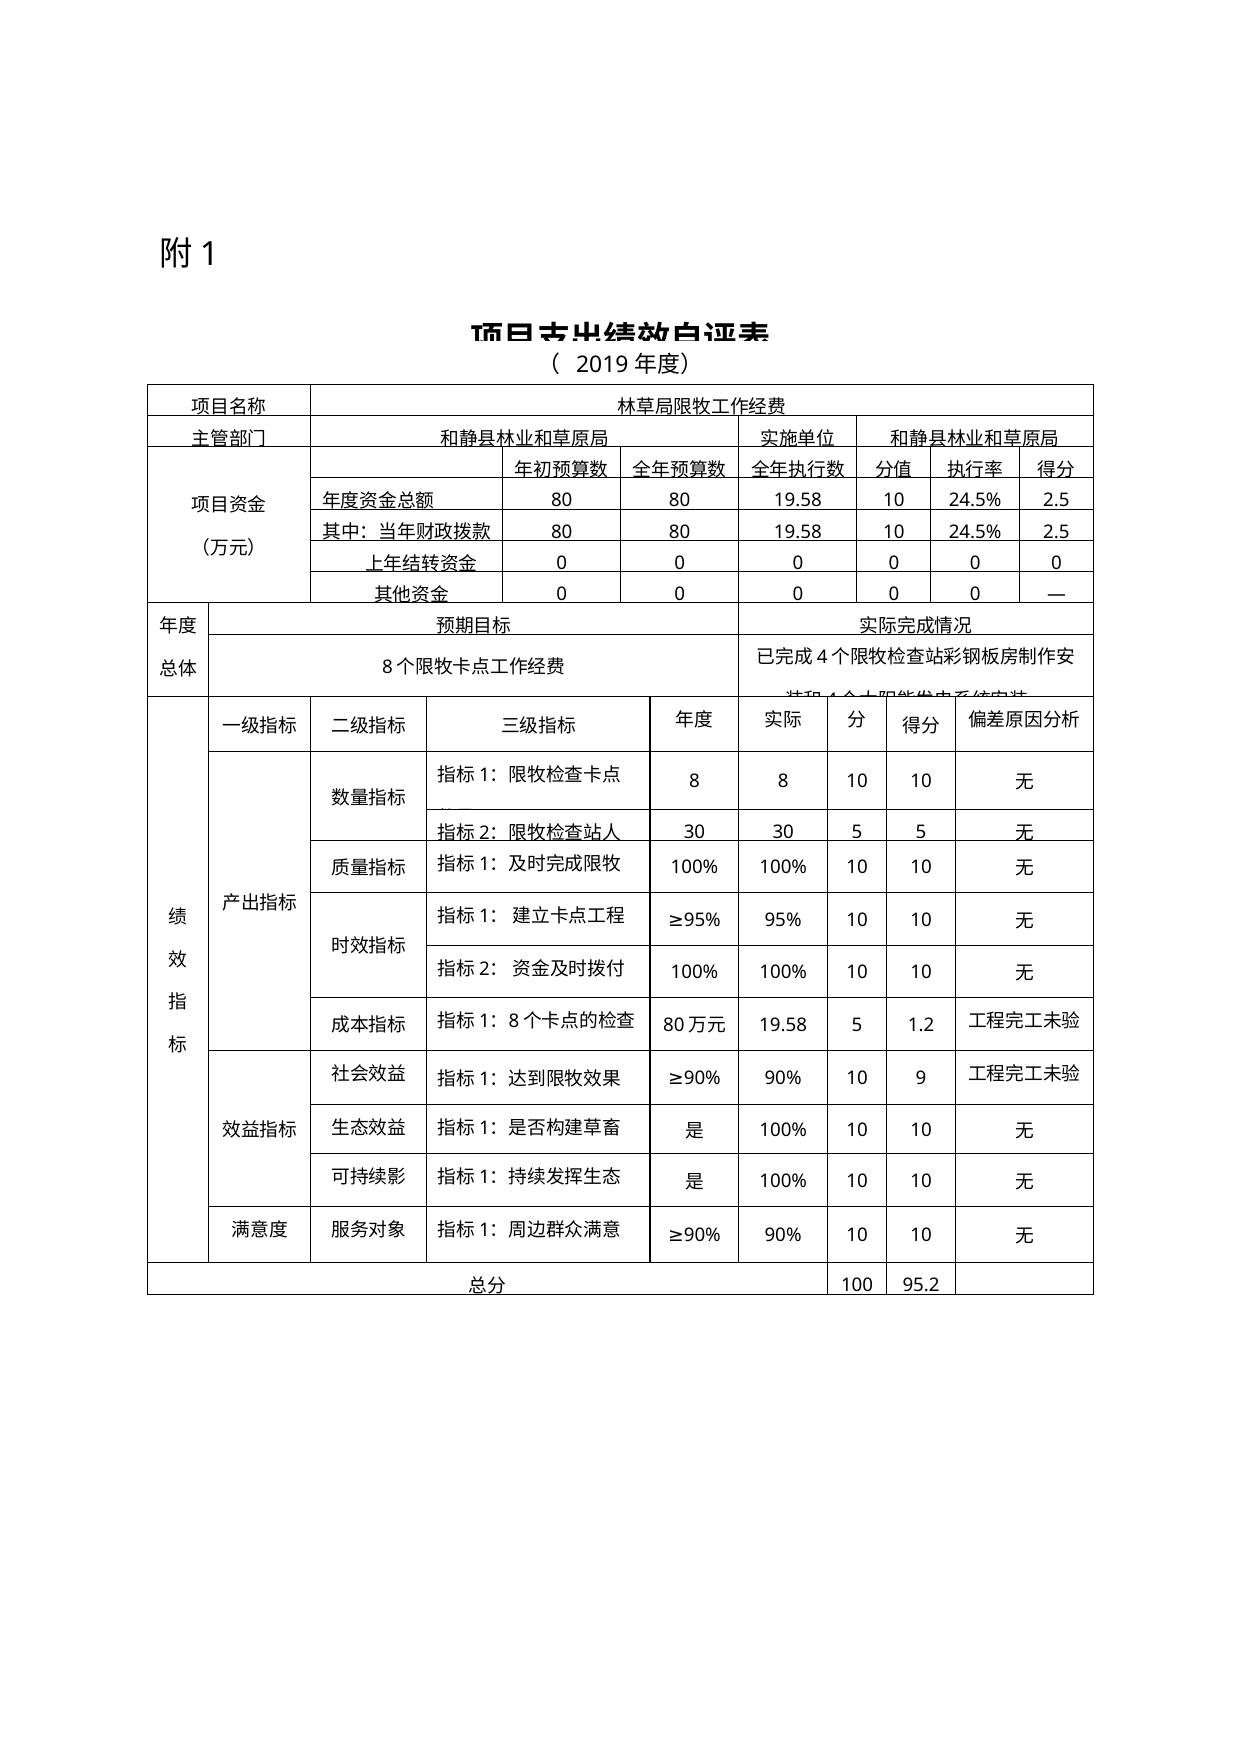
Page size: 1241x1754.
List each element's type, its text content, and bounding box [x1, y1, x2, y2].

table_cell 工程完工未验收 [956, 998, 1093, 1050]
table_cell 10 [887, 1154, 955, 1206]
table_cell 0 [931, 541, 1019, 571]
table_cell 预期目标 [209, 603, 738, 633]
table_cell 一级指标 [209, 697, 310, 751]
table_cell 24.5% [931, 510, 1019, 540]
table_cell 产出指标 [209, 752, 310, 1050]
table_cell 主管部门 [148, 416, 310, 446]
table_cell 满意度 指标 [209, 1207, 310, 1262]
table_cell 19.58 [739, 510, 856, 540]
table_cell 19.58 [739, 998, 827, 1050]
table_header 项目支出绩效自评表 [147, 294, 1093, 341]
table_cell 执行率 [931, 447, 1019, 477]
table_cell 指标1：及时完成限牧检查卡点建设 [427, 841, 649, 892]
table_cell 10 [887, 1207, 955, 1262]
table_cell 实施单位 [739, 416, 856, 446]
table_cell 100 [828, 1263, 886, 1293]
table_cell 指标1： 建立卡点工程完成率 [427, 893, 649, 945]
table_cell 是 [651, 1105, 738, 1153]
table_cell — [1020, 572, 1093, 602]
table_cell 0 [857, 572, 930, 602]
table_cell 100% [739, 841, 827, 892]
table_cell 其他资金 [311, 572, 502, 602]
table_cell 项目资金 （万元） [148, 447, 310, 602]
table_cell [956, 1263, 1093, 1293]
table_cell 指标2： 资金及时拨付率 [427, 946, 649, 997]
table_cell 无 [956, 893, 1093, 945]
table_cell 工程完工未验收 [956, 1051, 1093, 1104]
table_cell 100% [739, 1105, 827, 1153]
table_cell 10 [828, 752, 886, 809]
table_cell 指标1：持续发挥生态作用是否显著 [427, 1154, 649, 1206]
table_cell ≥90% [651, 1207, 738, 1262]
table_cell 0 [739, 541, 856, 571]
table_cell 项目名称 [148, 385, 310, 415]
table_cell 30 [651, 810, 738, 840]
table_cell 指标1：是否构建草畜生态平衡 [427, 1105, 649, 1153]
table_cell 30 [739, 810, 827, 840]
table_cell 2.5 [1020, 478, 1093, 508]
table_cell 0 [621, 572, 738, 602]
table_cell 无 [956, 841, 1093, 892]
table_cell 得分 [1020, 447, 1093, 477]
table_cell 无 [956, 752, 1093, 809]
table_cell 服务对象满意度指标 [311, 1207, 426, 1262]
table_cell 8 [739, 752, 827, 809]
table_cell 全年执行数 [739, 447, 856, 477]
table_cell 10 [828, 1207, 886, 1262]
table_cell 林草局限牧工作经费 [311, 385, 1093, 415]
table_cell 实际 完成值 [739, 697, 827, 751]
table_cell 无 [956, 946, 1093, 997]
table_cell ≥95% [651, 893, 738, 945]
table_cell 生态效益 指标 [311, 1105, 426, 1153]
text 附1 [159, 209, 1081, 294]
table_cell 绩 效 指 标 [148, 697, 208, 1262]
table_cell 年度总体目标 [148, 603, 208, 696]
table_cell 数量指标 [311, 752, 426, 840]
table_cell 指标1：限牧检查卡点数量 [427, 752, 649, 809]
table_cell 10 [828, 1154, 886, 1206]
table_cell 总分 [148, 1263, 827, 1293]
table_cell 10 [887, 752, 955, 809]
table_cell 10 [828, 946, 886, 997]
table_cell 得分 [887, 697, 955, 751]
table_cell 分值 [857, 447, 930, 477]
table_cell 0 [739, 572, 856, 602]
table_cell 无 [956, 1207, 1093, 1262]
table_cell 分值 [828, 697, 886, 751]
table_cell 可持续影响指标 [311, 1154, 426, 1206]
table_cell 和静县林业和草原局 [311, 416, 738, 446]
table_cell 10 [828, 1051, 886, 1104]
table_cell 实际完成情况 [739, 603, 1093, 633]
table_cell 5 [828, 810, 886, 840]
table_cell 指标2：限牧检查站人数 [427, 810, 649, 840]
table_cell 95.2 [887, 1263, 955, 1293]
table_cell 指标1：8个卡点的检查站工作经费 [427, 998, 649, 1050]
table_cell 8 [651, 752, 738, 809]
table_cell 10 [857, 478, 930, 508]
table_cell 10 [887, 893, 955, 945]
table_cell 10 [887, 946, 955, 997]
table_cell 100% [651, 841, 738, 892]
table_cell 0 [503, 541, 620, 571]
table_cell 100% [739, 1154, 827, 1206]
table_cell 1.2 [887, 998, 955, 1050]
table_cell 90% [739, 1051, 827, 1104]
table_cell 5 [887, 810, 955, 840]
table_cell （ 2019 年度） [147, 341, 1093, 383]
table_cell 95% [739, 893, 827, 945]
table_cell 10 [828, 841, 886, 892]
table_cell 效益指标 [209, 1051, 310, 1206]
table_cell [311, 447, 502, 477]
table_cell 年度资金总额 [311, 478, 502, 508]
table_cell 其中：当年财政拨款 [311, 510, 502, 540]
table_cell 5 [828, 998, 886, 1050]
table_cell 10 [857, 510, 930, 540]
table_cell 成本指标 [311, 998, 426, 1050]
table_cell 无 [956, 810, 1093, 840]
table_cell 9 [887, 1051, 955, 1104]
table_cell 全年预算数 [621, 447, 738, 477]
table_cell 指标1：周边群众满意度 [427, 1207, 649, 1262]
table_cell 三级指标 [427, 697, 649, 751]
table_cell 80 [621, 510, 738, 540]
table_cell 无 [956, 1105, 1093, 1153]
table_cell 0 [621, 541, 738, 571]
table_cell 80 [621, 478, 738, 508]
table_cell 8个限牧卡点工作经费 [209, 635, 738, 696]
table_cell 0 [857, 541, 930, 571]
table_cell 指标1：达到限牧效果 [427, 1051, 649, 1104]
table_cell 质量指标 [311, 841, 426, 892]
table_cell 2.5 [1020, 510, 1093, 540]
table_cell 年初预算数 [503, 447, 620, 477]
table_cell 0 [1020, 541, 1093, 571]
table_cell 无 [956, 1154, 1093, 1206]
table_cell 24.5% [931, 478, 1019, 508]
table_cell 0 [931, 572, 1019, 602]
table_cell 80 [503, 510, 620, 540]
table_cell 10 [828, 893, 886, 945]
table_cell 上年结转资金 [311, 541, 502, 571]
table_cell 80万元 [651, 998, 738, 1050]
table_cell 0 [503, 572, 620, 602]
table_cell 80 [503, 478, 620, 508]
table_cell 90% [739, 1207, 827, 1262]
table_cell 10 [887, 1105, 955, 1153]
table_cell 社会效益 指标 [311, 1051, 426, 1104]
table_cell 10 [828, 1105, 886, 1153]
table_cell 年度 指标值 [651, 697, 738, 751]
table_cell 19.58 [739, 478, 856, 508]
table_cell 100% [651, 946, 738, 997]
table_cell ≥90% [651, 1051, 738, 1104]
table_cell 是 [651, 1154, 738, 1206]
table_cell 已完成4个限牧检查站彩钢板房制作安装和4个太阳能发电系统安装。 [739, 635, 1093, 696]
table_cell 二级指标 [311, 697, 426, 751]
table_cell 10 [887, 841, 955, 892]
table_cell 和静县林业和草原局 [857, 416, 1093, 446]
table_cell 偏差原因分析及改进措施 [956, 697, 1093, 751]
table_cell 时效指标 [311, 893, 426, 997]
table_cell 100% [739, 946, 827, 997]
